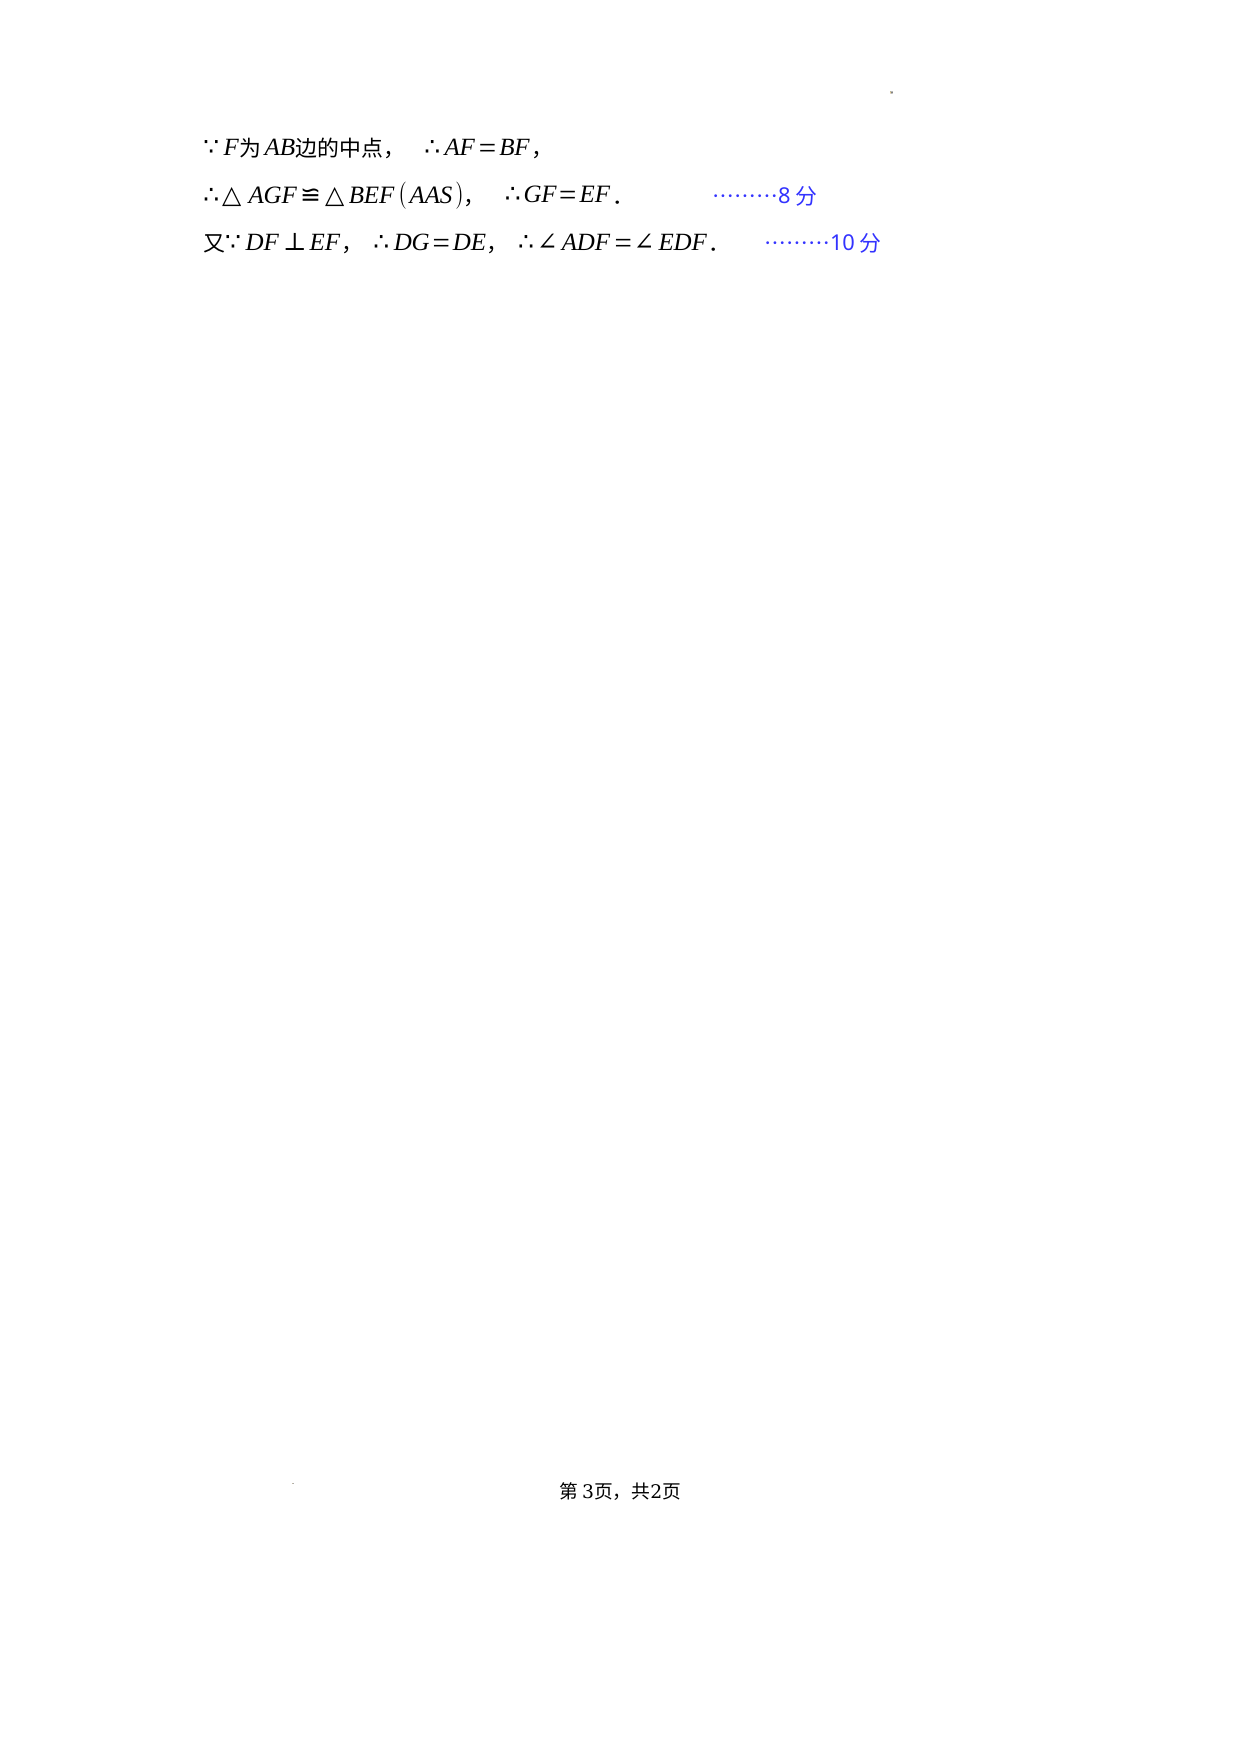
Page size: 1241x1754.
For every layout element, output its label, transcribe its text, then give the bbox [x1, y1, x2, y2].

text 为边的中点， ， [203, 131, 1081, 163]
text ， ． ………8分 [203, 179, 1081, 211]
text 又， ， ． ………10分 [203, 226, 1081, 258]
